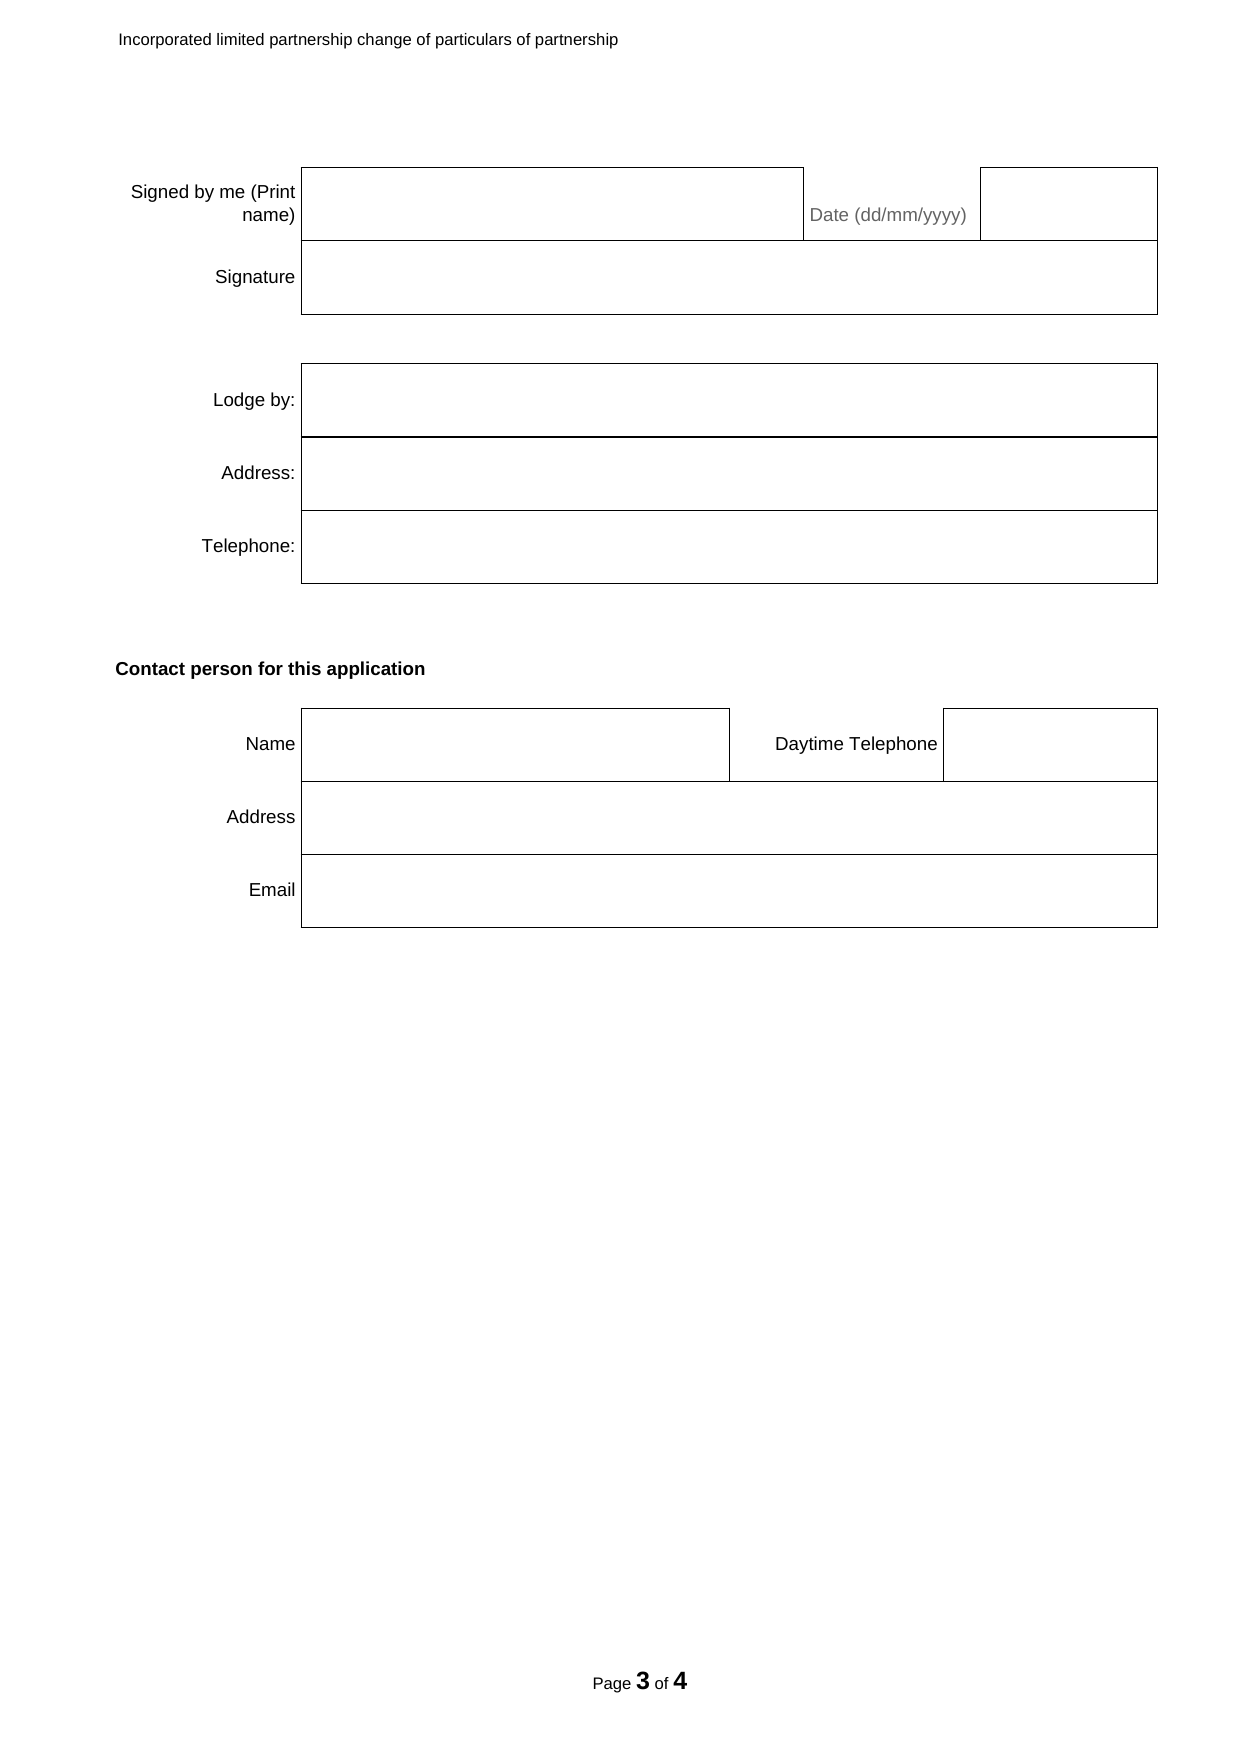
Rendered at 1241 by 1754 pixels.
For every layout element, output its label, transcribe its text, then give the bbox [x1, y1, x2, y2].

table_cell Name [109, 708, 301, 781]
table_cell [302, 511, 1157, 583]
table_cell [302, 855, 1157, 927]
table_cell Signed by me (Print name) [109, 167, 301, 240]
table_cell [302, 241, 1157, 313]
table_cell [302, 438, 1157, 509]
table_cell Signature [109, 240, 301, 313]
table_cell Daytime Telephone [730, 708, 943, 781]
table_cell [302, 168, 803, 240]
table_cell Email [109, 854, 301, 927]
table_header Contact person for this application [109, 633, 1158, 707]
table_cell [302, 709, 729, 781]
table_cell Date (dd/mm/yyyy) [804, 167, 980, 240]
table_cell Address: [109, 436, 301, 509]
table_cell Address [109, 781, 301, 854]
table_cell [944, 709, 1157, 781]
table_header [302, 364, 1157, 436]
table_cell Telephone: [109, 510, 301, 583]
table_cell [981, 168, 1157, 240]
table_cell [302, 782, 1157, 854]
table_header Lodge by: [109, 363, 301, 436]
